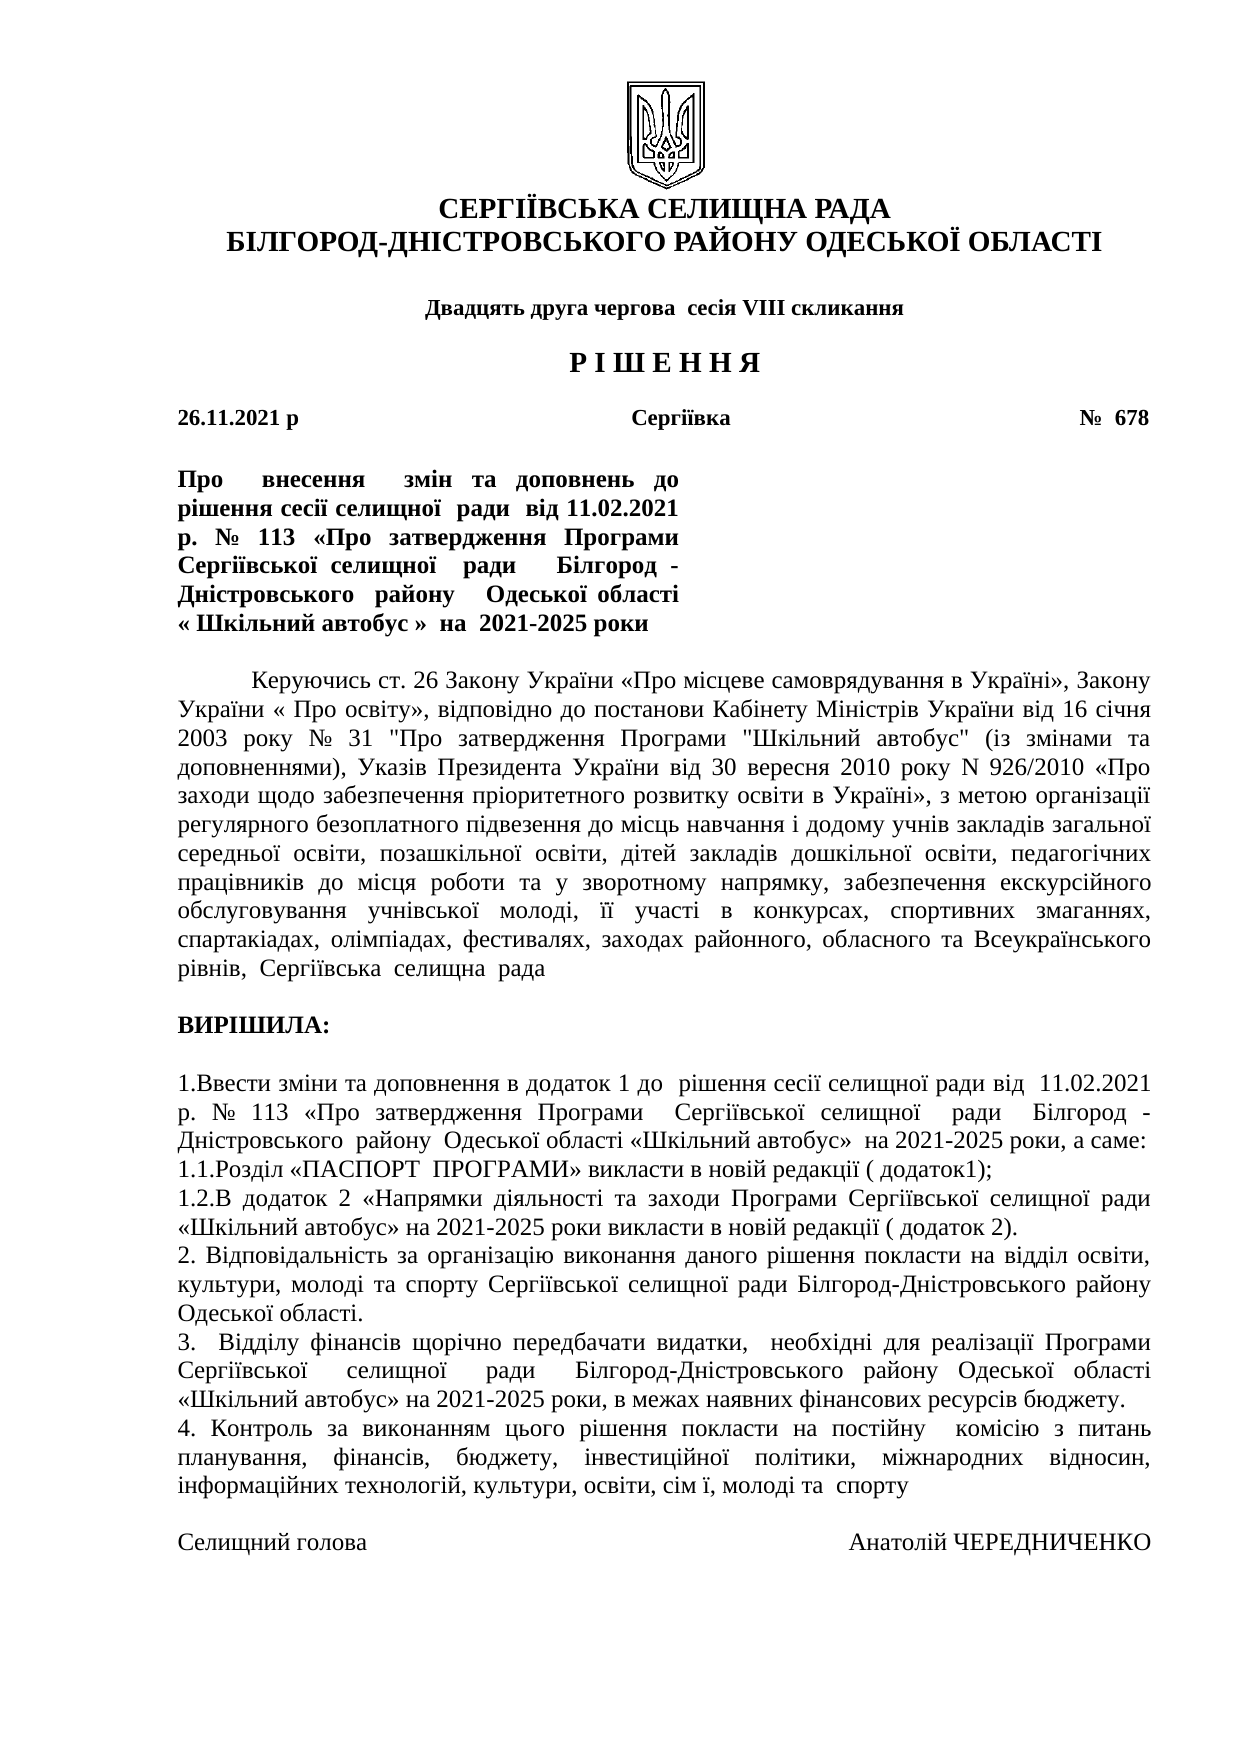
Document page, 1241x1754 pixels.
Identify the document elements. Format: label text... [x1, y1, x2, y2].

text Про внесення змін та доповнень до рішення сесії селищної ради від 11.02.2021 р. № 113 «Про затвердження Програми Сергіївської селищної ради Білгород -Дністровського району Одеської області « Шкільний автобус » на 2021-2025 роки [177, 464, 679, 637]
text 2. Відповідальність за організацію виконання даного рішення покласти на відділ освіти, культури, молоді та спорту Сергіївської селищної ради Білгород-Дністровського району Одеської області. [177, 1241, 1152, 1327]
text 4. Контроль за виконанням цього рішення покласти на постійну комісію з питань планування, фінансів, бюджету, інвестиційної політики, міжнародних відносин, інформаційних технологій, культури, освіти, сім ї, молоді та спорту [177, 1413, 1152, 1499]
text 1.2.В додаток 2 «Напрямки діяльності та заходи Програми Сергіївської селищної ради «Шкільний автобус» на 2021-2025 роки викласти в новій редакції ( додаток 2). [177, 1183, 1152, 1241]
text 1.Ввести зміни та доповнення в додаток 1 до рішення сесії селищної ради від 11.02.2021 р. № 113 «Про затвердження Програми Сергіївської селищної ради Білгород - Дністровського району Одеської області «Шкільний автобус» на 2021-2025 роки, а саме: [177, 1068, 1152, 1154]
text Двадцять друга чергова сесія VIIІ скликання [177, 294, 1152, 320]
text 3. Відділу фінансів щорічно передбачати видатки, необхідні для реалізації Програми Сергіївської селищної ради Білгород-Дністровського району Одеської області «Шкільний автобус» на 2021-2025 роки, в межах наявних фінансових ресурсів бюджету. [177, 1327, 1152, 1413]
text ВИРІШИЛА: [177, 1011, 1152, 1039]
text 1.1.Розділ «ПАСПОРТ ПРОГРАМИ» викласти в новій редакції ( додаток1); [177, 1154, 1152, 1183]
text Керуючись ст. 26 Закону України «Про місцеве самоврядування в Україні», Закону України « Про освіту», відповідно до постанови Кабінету Міністрів України від 16 січня 2003 року № 31 "Про затвердження Програми "Шкільний автобус" (із змінами та доповненнями), Указів Президента України від 30 вересня 2010 року N 926/2010 «Про заходи щодо забезпечення пріоритетного розвитку освіти в Україні», з метою організації регулярного безоплатного підвезення до місць навчання і додому учнів закладів загальної середньої освіти, позашкільної освіти, дітей закладів дошкільної освіти, педагогічних працівників до місця роботи та у зворотному напрямку, забезпечення екскурсійного обслуговування учнівської молоді, її участі в конкурсах, спортивних змаганнях, спартакіадах, олімпіадах, фестивалях, заходах районного, обласного та Всеукраїнського рівнів, Сергіївська селищна рада [177, 666, 1152, 982]
text 26.11.2021 р Сергіївка № 678 [177, 404, 1152, 430]
text Р І Ш Е Н Н Я [177, 345, 1152, 378]
picture [619, 73, 710, 191]
text БІЛГОРОД-ДНІСТРОВСЬКОГО РАЙОНУ ОДЕСЬКОЇ ОБЛАСТІ [177, 224, 1152, 258]
text Селищний голова Анатолій ЧЕРЕДНИЧЕНКО [177, 1527, 1152, 1556]
text СЕРГІЇВСЬКА СЕЛИЩНА РАДА [177, 191, 1152, 224]
